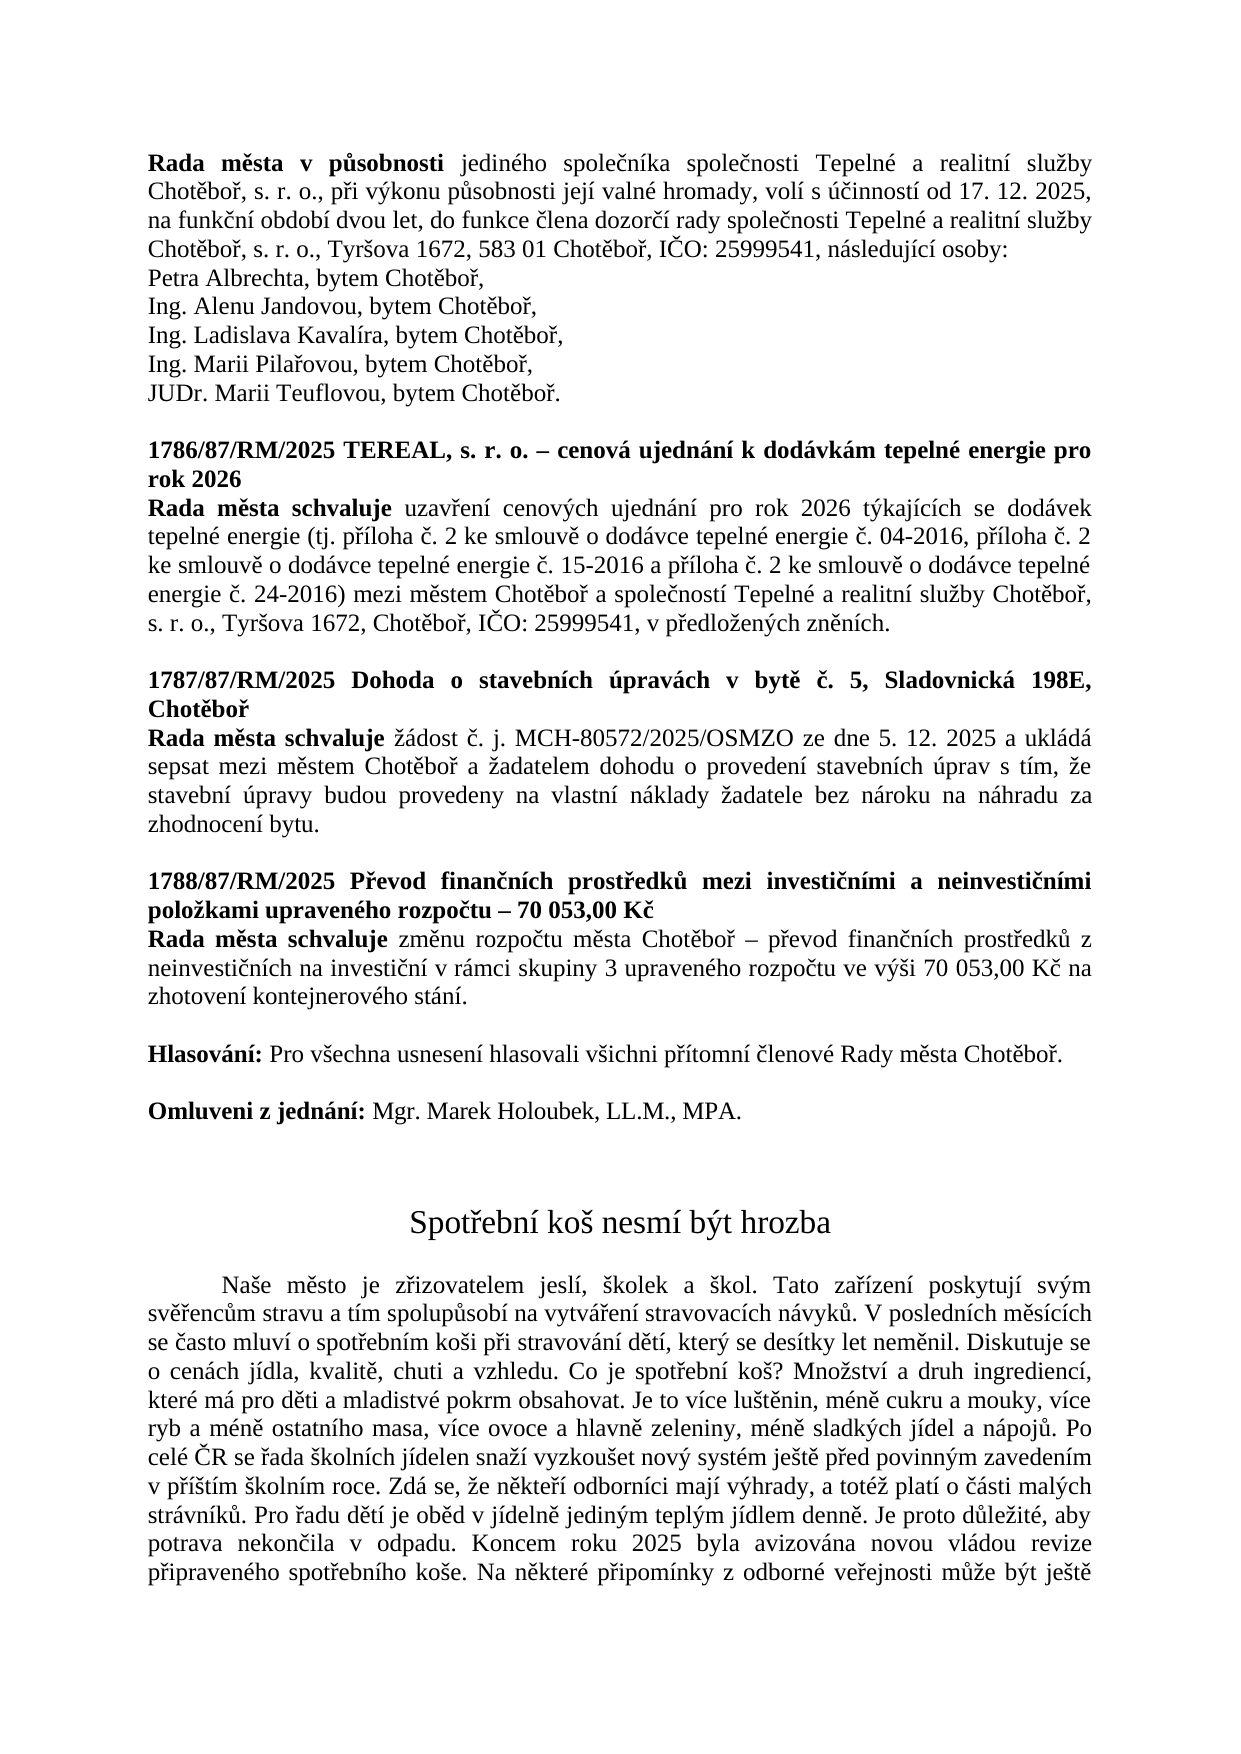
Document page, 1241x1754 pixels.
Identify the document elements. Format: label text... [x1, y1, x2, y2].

text Omluveni z jednání: Mgr. Marek Holoubek, LL.M., MPA. [148, 1096, 1093, 1125]
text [148, 1270, 1093, 1586]
text Rada města schvaluje změnu rozpočtu města Chotěboř – převod finančních prostředků z neinvestičních na investiční v rámci skupiny 3 upraveného rozpočtu ve výši 70 053,00 Kč na zhotovení kontejnerového stání. [148, 924, 1093, 1010]
text Rada města schvaluje žádost č. j. MCH-80572/2025/OSMZO ze dne 5. 12. 2025 a ukládá sepsat mezi městem Chotěboř a žadatelem dohodu o provedení stavebních úprav s tím, že stavební úpravy budou provedeny na vlastní náklady žadatele bez nároku na náhradu za zhodnocení bytu. [148, 723, 1093, 838]
text Rada města schvaluje uzavření cenových ujednání pro rok 2026 týkajících se dodávek tepelné energie (tj. příloha č. 2 ke smlouvě o dodávce tepelné energie č. 04-2016, příloha č. 2 ke smlouvě o dodávce tepelné energie č. 15-2016 a příloha č. 2 ke smlouvě o dodávce tepelné energie č. 24-2016) mezi městem Chotěboř a společností Tepelné a realitní služby Chotěboř, s. r. o., Tyršova 1672, Chotěboř, IČO: 25999541, v předložených zněních. [148, 493, 1093, 636]
text 1787/87/RM/2025 Dohoda o stavebních úpravách v bytě č. 5, Sladovnická 198E, Chotěboř [148, 665, 1093, 723]
text Hlasování: Pro všechna usnesení hlasovali všichni přítomní členové Rady města Chotěboř. [148, 1039, 1093, 1068]
text Spotřební koš nesmí být hrozba [148, 1202, 1093, 1241]
text Petra Albrechta, bytem Chotěboř, [148, 263, 1093, 291]
text JUDr. Marii Teuflovou, bytem Chotěboř. [148, 378, 1093, 406]
text Ing. Alenu Jandovou, bytem Chotěboř, [148, 291, 1093, 320]
text Ing. Ladislava Kavalíra, bytem Chotěboř, [148, 320, 1093, 349]
text Rada města v působnosti jediného společníka společnosti Tepelné a realitní služby Chotěboř, s. r. o., při výkonu působnosti její valné hromady, volí s účinností od 17. 12. 2025, na funkční období dvou let, do funkce člena dozorčí rady společnosti Tepelné a realitní služby Chotěboř, s. r. o., Tyršova 1672, 583 01 Chotěboř, IČO: 25999541, následující osoby: [148, 148, 1093, 263]
text Ing. Marii Pilařovou, bytem Chotěboř, [148, 349, 1093, 378]
text 1788/87/RM/2025 Převod finančních prostředků mezi investičními a neinvestičními položkami upraveného rozpočtu – 70 053,00 Kč [148, 866, 1093, 924]
text 1786/87/RM/2025 TEREAL, s. r. o. – cenová ujednání k dodávkám tepelné energie pro rok 2026 [148, 435, 1093, 493]
